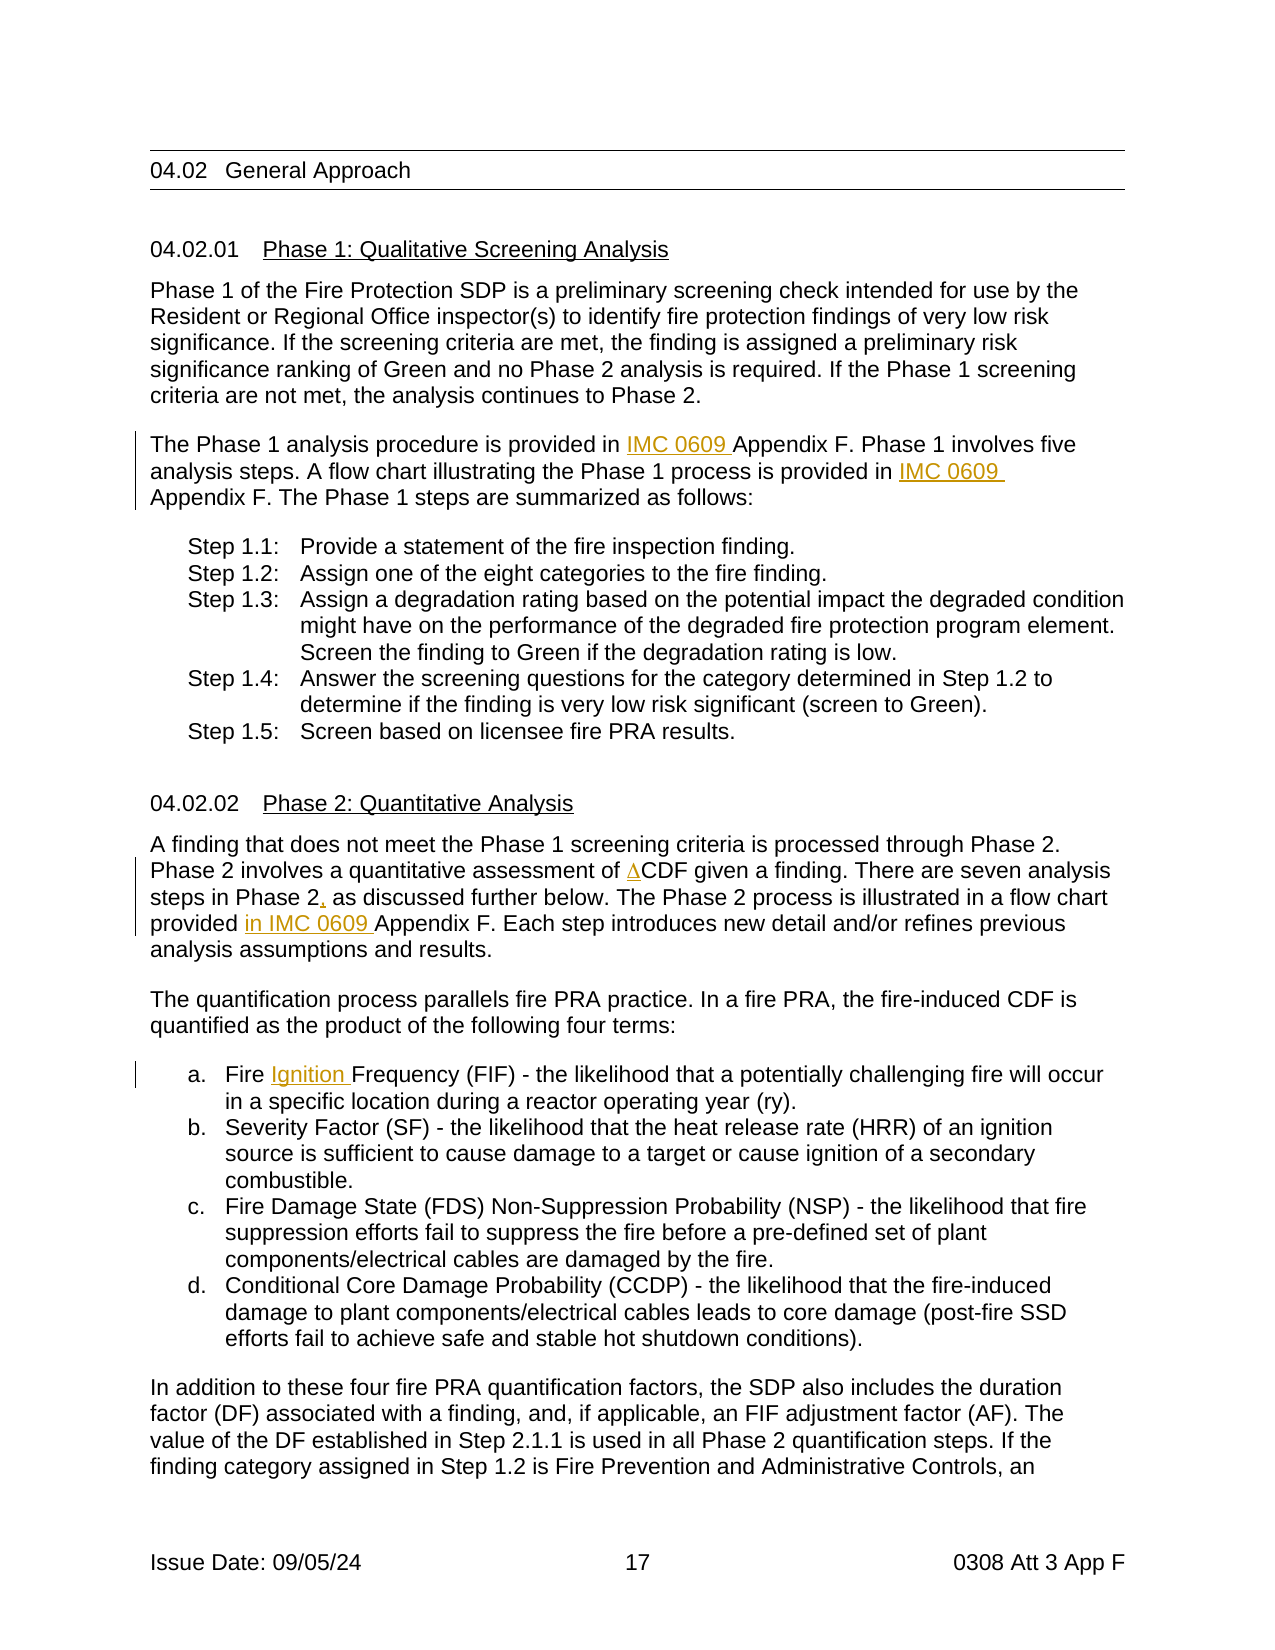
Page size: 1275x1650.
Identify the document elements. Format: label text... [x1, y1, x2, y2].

list Conditional Core Damage Probability (CCDP) - the likelihood that the fire-induced damage to plant components/electrical cables leads to core damage (post-fire SSD efforts fail to achieve safe and stable hot shutdown conditions). [187, 1272, 1125, 1351]
subtitle 04.02.02 Phase 2: Quantitative Analysis [150, 790, 1125, 816]
text Phase 1 of the Fire Protection SDP is a preliminary screening check intended for use by the Resident or Regional Office inspector(s) to identify fire protection findings of very low risk significance. If the screening criteria are met, the finding is assigned a preliminary risk significance ranking of Green and no Phase 2 analysis is required. If the Phase 1 screening criteria are not met, the analysis continues to Phase 2. [150, 277, 1125, 408]
list Step 1.5: Screen based on licensee fire PRA results. [187, 718, 1125, 744]
subtitle 04.02.01 Phase 1: Qualitative Screening Analysis [150, 236, 1125, 262]
text A finding that does not meet the Phase 1 screening criteria is processed through Phase 2. Phase 2 involves a quantitative assessment of CDF given a finding. There are seven analysis steps in Phase 2 as discussed further below. The Phase 2 process is illustrated in a flow chart provided Appendix F. Each step introduces new detail and/or refines previous analysis assumptions and results. [150, 831, 1125, 963]
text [150, 1374, 1125, 1479]
text The quantification process parallels fire PRA practice. In a fire PRA, the fire-induced CDF is quantified as the product of the following four terms: [150, 986, 1125, 1038]
list Fire Frequency (FIF) - the likelihood that a potentially challenging fire will occur in a specific location during a reactor operating year (ry). [187, 1061, 1125, 1114]
list Step 1.1: Provide a statement of the fire inspection finding. [187, 533, 1125, 560]
list Step 1.3: Assign a degradation rating based on the potential impact the degraded condition might have on the performance of the degraded fire protection program element. Screen the finding to Green if the degradation rating is low. [187, 586, 1125, 665]
list Step 1.2: Assign one of the eight categories to the fire finding. [187, 560, 1125, 586]
text The Phase 1 analysis procedure is provided in Appendix F. Phase 1 involves five analysis steps. A flow chart illustrating the Phase 1 process is provided in Appendix F. The Phase 1 steps are summarized as follows: [150, 431, 1125, 510]
list Severity Factor (SF) - the likelihood that the heat release rate (HRR) of an ignition source is sufficient to cause damage to a target or cause ignition of a secondary combustible. [187, 1114, 1125, 1193]
list Step 1.4: Answer the screening questions for the category determined in Step 1.2 to determine if the finding is very low risk significant (screen to Green). [187, 665, 1125, 718]
subtitle 04.02 General Approach [150, 151, 1125, 189]
list Fire Damage State (FDS) Non-Suppression Probability (NSP) - the likelihood that fire suppression efforts fail to suppress the fire before a pre-defined set of plant components/electrical cables are damaged by the fire. [187, 1193, 1125, 1272]
